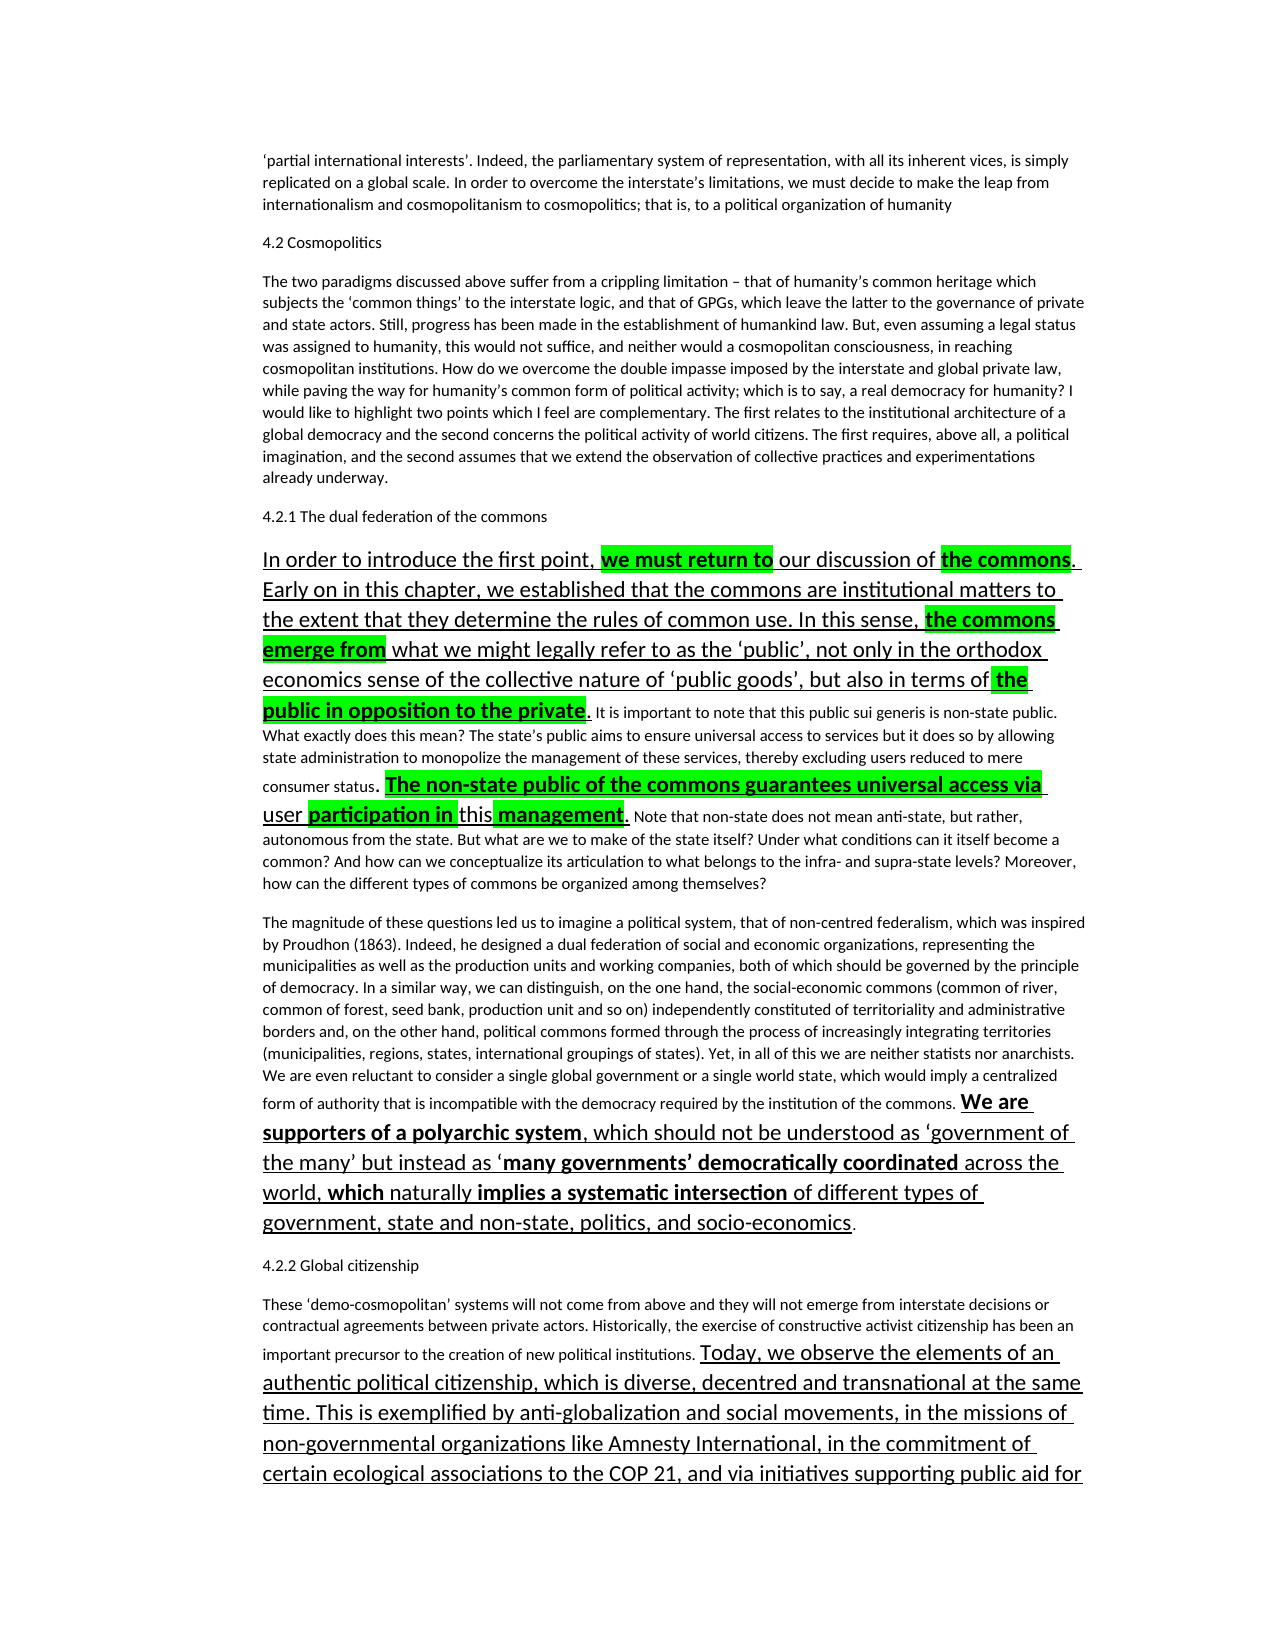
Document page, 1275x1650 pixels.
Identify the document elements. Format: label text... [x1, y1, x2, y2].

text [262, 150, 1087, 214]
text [262, 1294, 1087, 1487]
text The two paradigms discussed above suffer from a crippling limitation – that of humanity’s common heritage which subjects the ‘common things’ to the interstate logic, and that of GPGs, which leave the latter to the governance of private and state actors. Still, progress has been made in the establishment of humankind law. But, even assuming a legal status was assigned to humanity, this would not suffice, and neither would a cosmopolitan consciousness, in reaching cosmopolitan institutions. How do we overcome the double impasse imposed by the interstate and global private law, while paving the way for humanity’s common form of political activity; which is to say, a real democracy for humanity? I would like to highlight two points which I feel are complementary. The first relates to the institutional architecture of a global democracy and the second concerns the political activity of world citizens. The first requires, above all, a political imagination, and the second assumes that we extend the observation of collective practices and experimentations already underway. [262, 271, 1087, 488]
text The magnitude of these questions led us to imagine a political system, that of non-centred federalism, which was inspired by Proudhon (1863). Indeed, he designed a dual federation of social and economic organizations, representing the municipalities as well as the production units and working companies, both of which should be governed by the principle of democracy. In a similar way, we can distinguish, on the one hand, the social-economic commons (common of river, common of forest, seed bank, production unit and so on) independently constituted of territoriality and administrative borders and, on the other hand, political commons formed through the process of increasingly integrating territories (municipalities, regions, states, international groupings of states). Yet, in all of this we are neither statists nor anarchists. We are even reluctant to consider a single global government or a single world state, which would imply a centralized form of authority that is incompatible with the democracy required by the institution of the commons. We are supporters of a polyarchic system, which should not be understood as ‘government of the many’ but instead as ‘many governments’ democratically coordinated across the world, which naturally implies a systematic intersection of different types of government, state and non-state, politics, and socio-economics. [262, 912, 1087, 1236]
text 4.2.1 The dual federation of the commons [262, 506, 1087, 527]
text In order to introduce the first point, we must return to our discussion of the commons. Early on in this chapter, we established that the commons are institutional matters to the extent that they determine the rules of common use. In this sense, the commons emerge from what we might legally refer to as the ‘public’, not only in the orthodox economics sense of the collective nature of ‘public goods’, but also in terms of the public in opposition to the private. It is important to note that this public sui generis is non-state public. What exactly does this mean? The state’s public aims to ensure universal access to services but it does so by allowing state administration to monopolize the management of these services, thereby excluding users reduced to mere consumer status. The non-state public of the commons guarantees universal access via user participation in this management. Note that non-state does not mean anti-state, but rather, autonomous from the state. But what are we to make of the state itself? Under what conditions can it itself become a common? And how can we conceptualize its articulation to what belongs to the infra- and supra-state levels? Moreover, how can the different types of commons be organized among themselves? [262, 545, 1087, 894]
text 4.2.2 Global citizenship [262, 1255, 1087, 1276]
text 4.2 Cosmopolitics [262, 232, 1087, 253]
